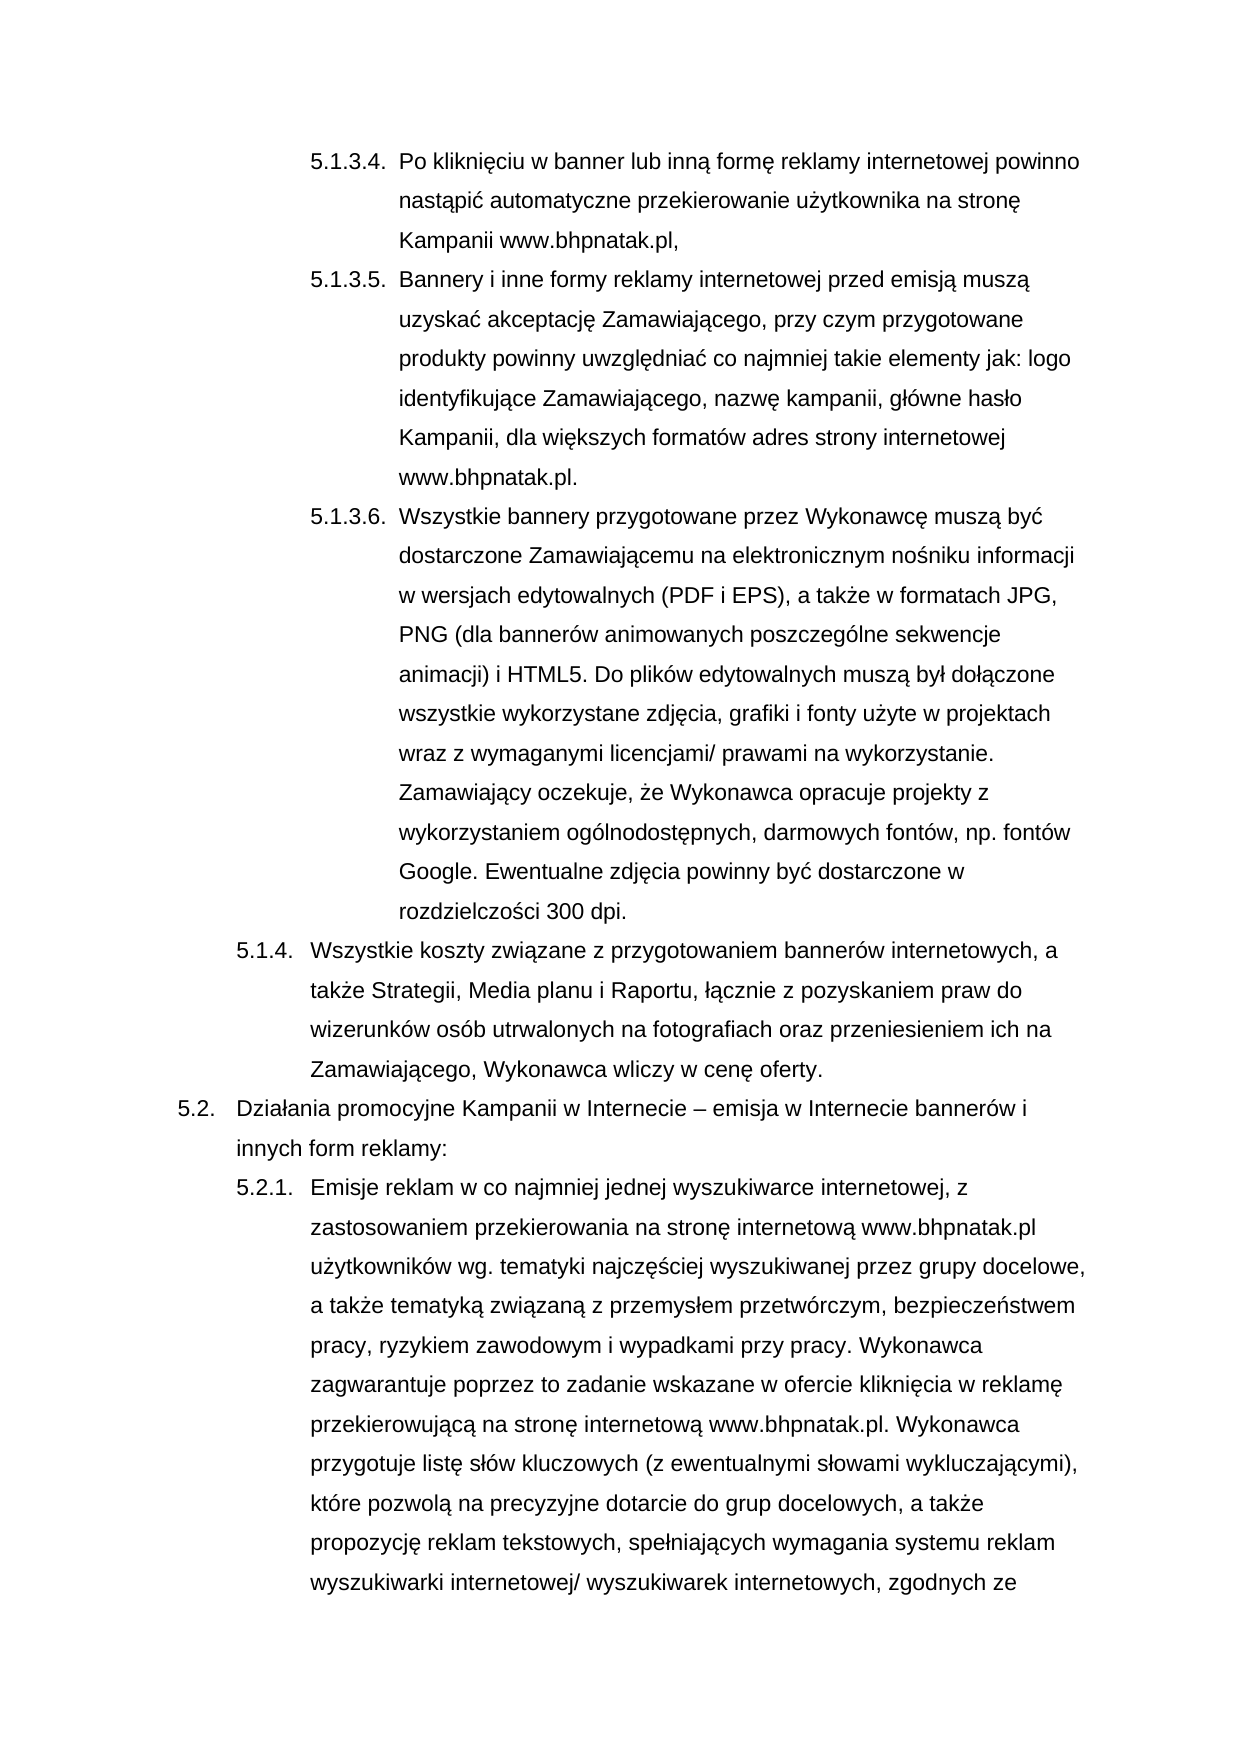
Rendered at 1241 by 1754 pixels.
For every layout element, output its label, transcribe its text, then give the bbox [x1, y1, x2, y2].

list Wszystkie koszty związane z przygotowaniem bannerów internetowych, a także Strategii, Media planu i Raportu, łącznie z pozyskaniem praw do wizerunków osób utrwalonych na fotografiach oraz przeniesieniem ich na Zamawiającego, Wykonawca wliczy w cenę oferty. [236, 937, 1093, 1082]
list Bannery i inne formy reklamy internetowej przed emisją muszą uzyskać akceptację Zamawiającego, przy czym przygotowane produkty powinny uwzględniać co najmniej takie elementy jak: logo identyfikujące Zamawiającego, nazwę kampanii, główne hasło Kampanii, dla większych formatów adres strony internetowej www.bhpnatak.pl. [310, 266, 1093, 490]
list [236, 1174, 1093, 1595]
list Po kliknięciu w banner lub inną formę reklamy internetowej powinno nastąpić automatyczne przekierowanie użytkownika na stronę Kampanii www.bhpnatak.pl, [310, 148, 1093, 253]
list Wszystkie bannery przygotowane przez Wykonawcę muszą być dostarczone Zamawiającemu na elektronicznym nośniku informacji w wersjach edytowalnych (PDF i EPS), a także w formatach JPG, PNG (dla bannerów animowanych poszczególne sekwencje animacji) i HTML5. Do plików edytowalnych muszą był dołączone wszystkie wykorzystane zdjęcia, grafiki i fonty użyte w projektach wraz z wymaganymi licencjami/ prawami na wykorzystanie. Zamawiający oczekuje, że Wykonawca opracuje projekty z wykorzystaniem ogólnodostępnych, darmowych fontów, np. fontów Google. Ewentualne zdjęcia powinny być dostarczone w rozdzielczości 300 dpi. [310, 503, 1093, 924]
list Działania promocyjne Kampanii w Internecie – emisja w Internecie bannerów i innych form reklamy: [177, 1095, 1093, 1161]
